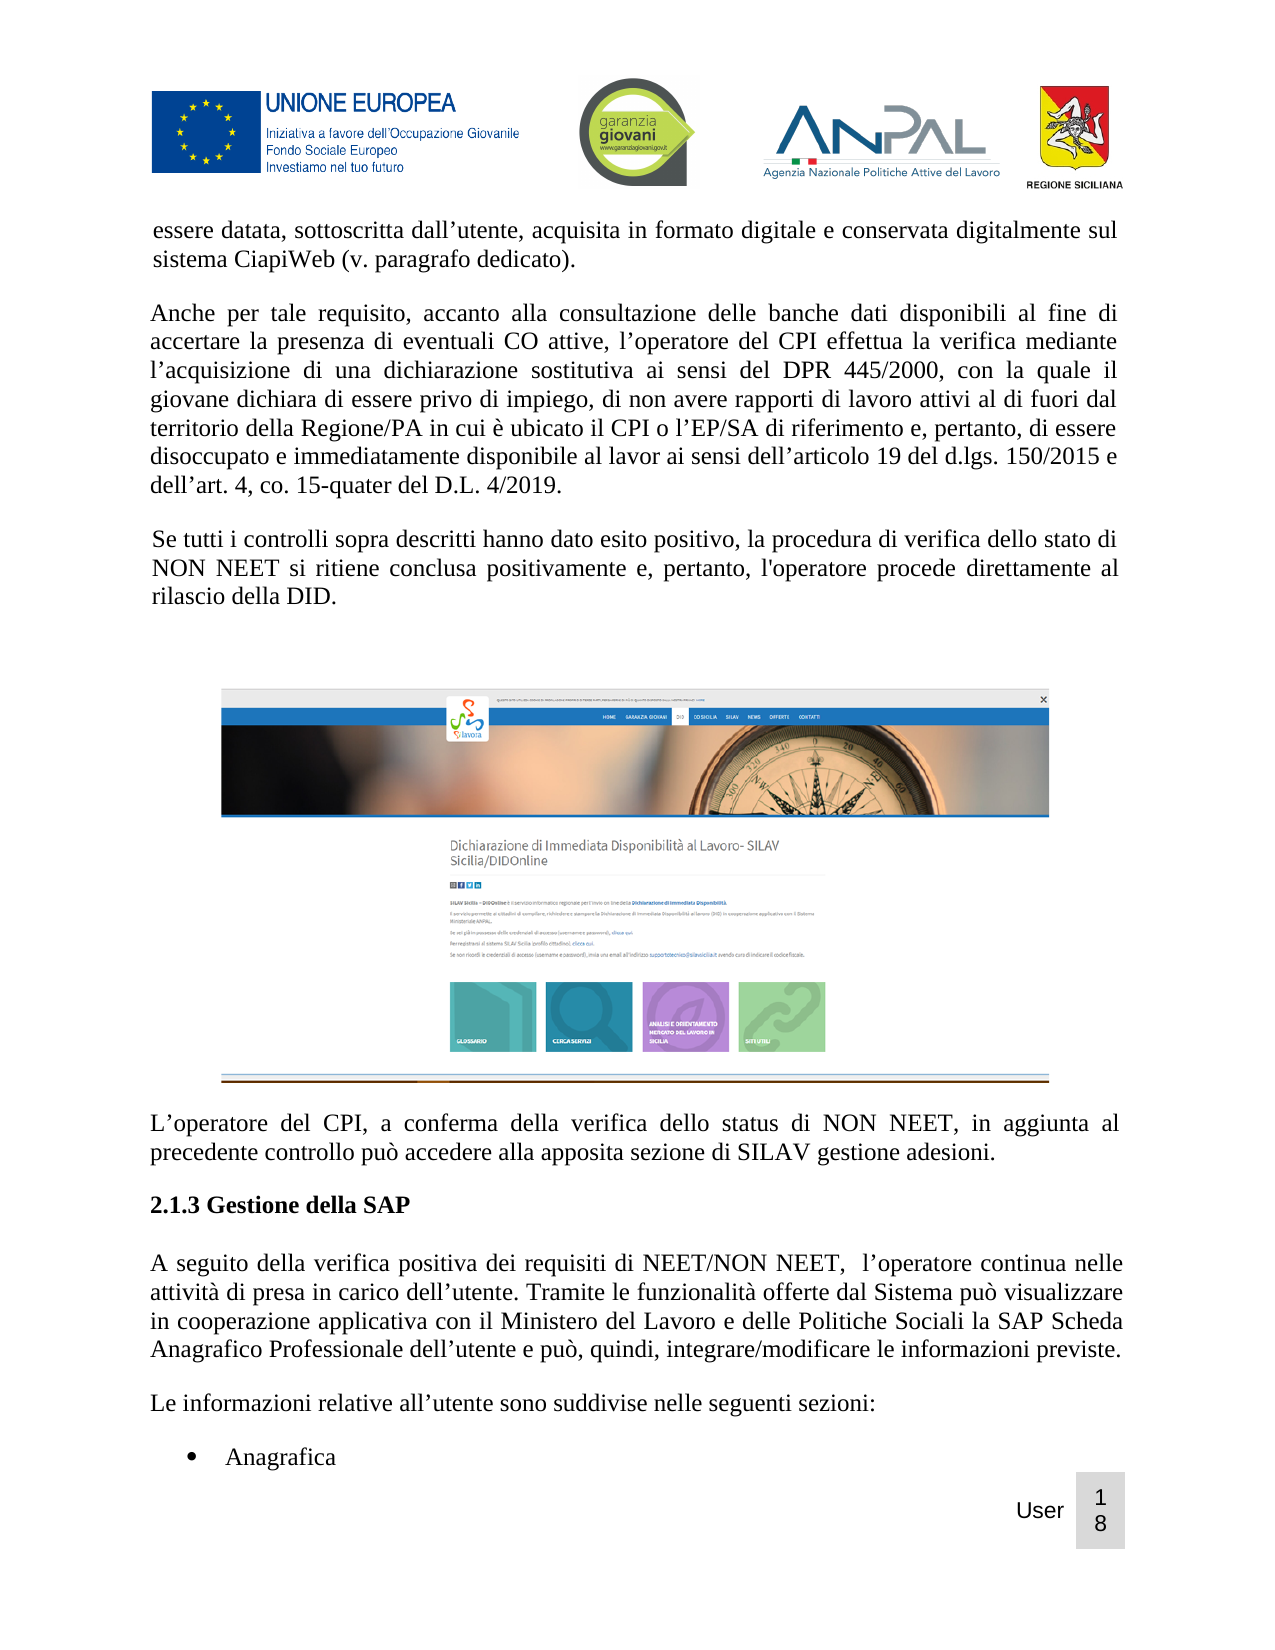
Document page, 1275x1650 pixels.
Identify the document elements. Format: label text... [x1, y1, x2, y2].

picture [221, 688, 1050, 1083]
picture [577, 75, 700, 189]
text Le informazioni relative all’utente sono suddivise nelle seguenti sezioni: [150, 1388, 1125, 1417]
text Anche per tale requisito, accanto alla consultazione delle banche dati disponibili al fine di accertare la presenza di eventuali CO attive, l’operatore del CPI effettua la verifica mediante l’acquisizione di una dichiarazione sostitutiva ai sensi del DPR 445/2000, con la quale il giovane dichiara di essere privo di impiego, di non avere rapporti di lavoro attivi al di fuori dal territorio della Regione/PA in cui è ubicato il CPI o l’EP/SA di riferimento e, pertanto, di essere disoccupato e immediatamente disponibile al lavor ai sensi dell’articolo 19 del d.lgs. 150/2015 e dell’art. 4, co. 15-quater del D.L. 4/2019. [150, 298, 1119, 499]
text Se tutti i controlli sopra descritti hanno dato esito positivo, la procedura di verifica dello stato di NON NEET si ritiene conclusa positivamente e, pertanto, l'operatore procede direttamente al rilascio della DID. [152, 524, 1119, 610]
picture [151, 91, 519, 173]
text L’operatore del CPI, a conferma della verifica dello status di NON NEET, in aggiunta al precedente controllo può accedere alla apposita sezione di SILAV gestione adesioni. [150, 1108, 1120, 1165]
text A seguito della verifica positiva dei requisiti di NEET/NON NEET, l’operatore continua nelle attività di presa in carico dell’utente. Tramite le funzionalità offerte dal Sistema può visualizzare in cooperazione applicativa con il Ministero del Lavoro e delle Politiche Sociali la SAP Scheda Anagrafico Professionale dell’utente e può, quindi, integrare/modificare le informazioni previste. [150, 1248, 1125, 1363]
picture [1025, 84, 1124, 189]
subtitle 2.1.3 Gestione della SAP [150, 1190, 1125, 1219]
list Anagrafica [187, 1442, 1125, 1471]
picture [759, 97, 1003, 189]
